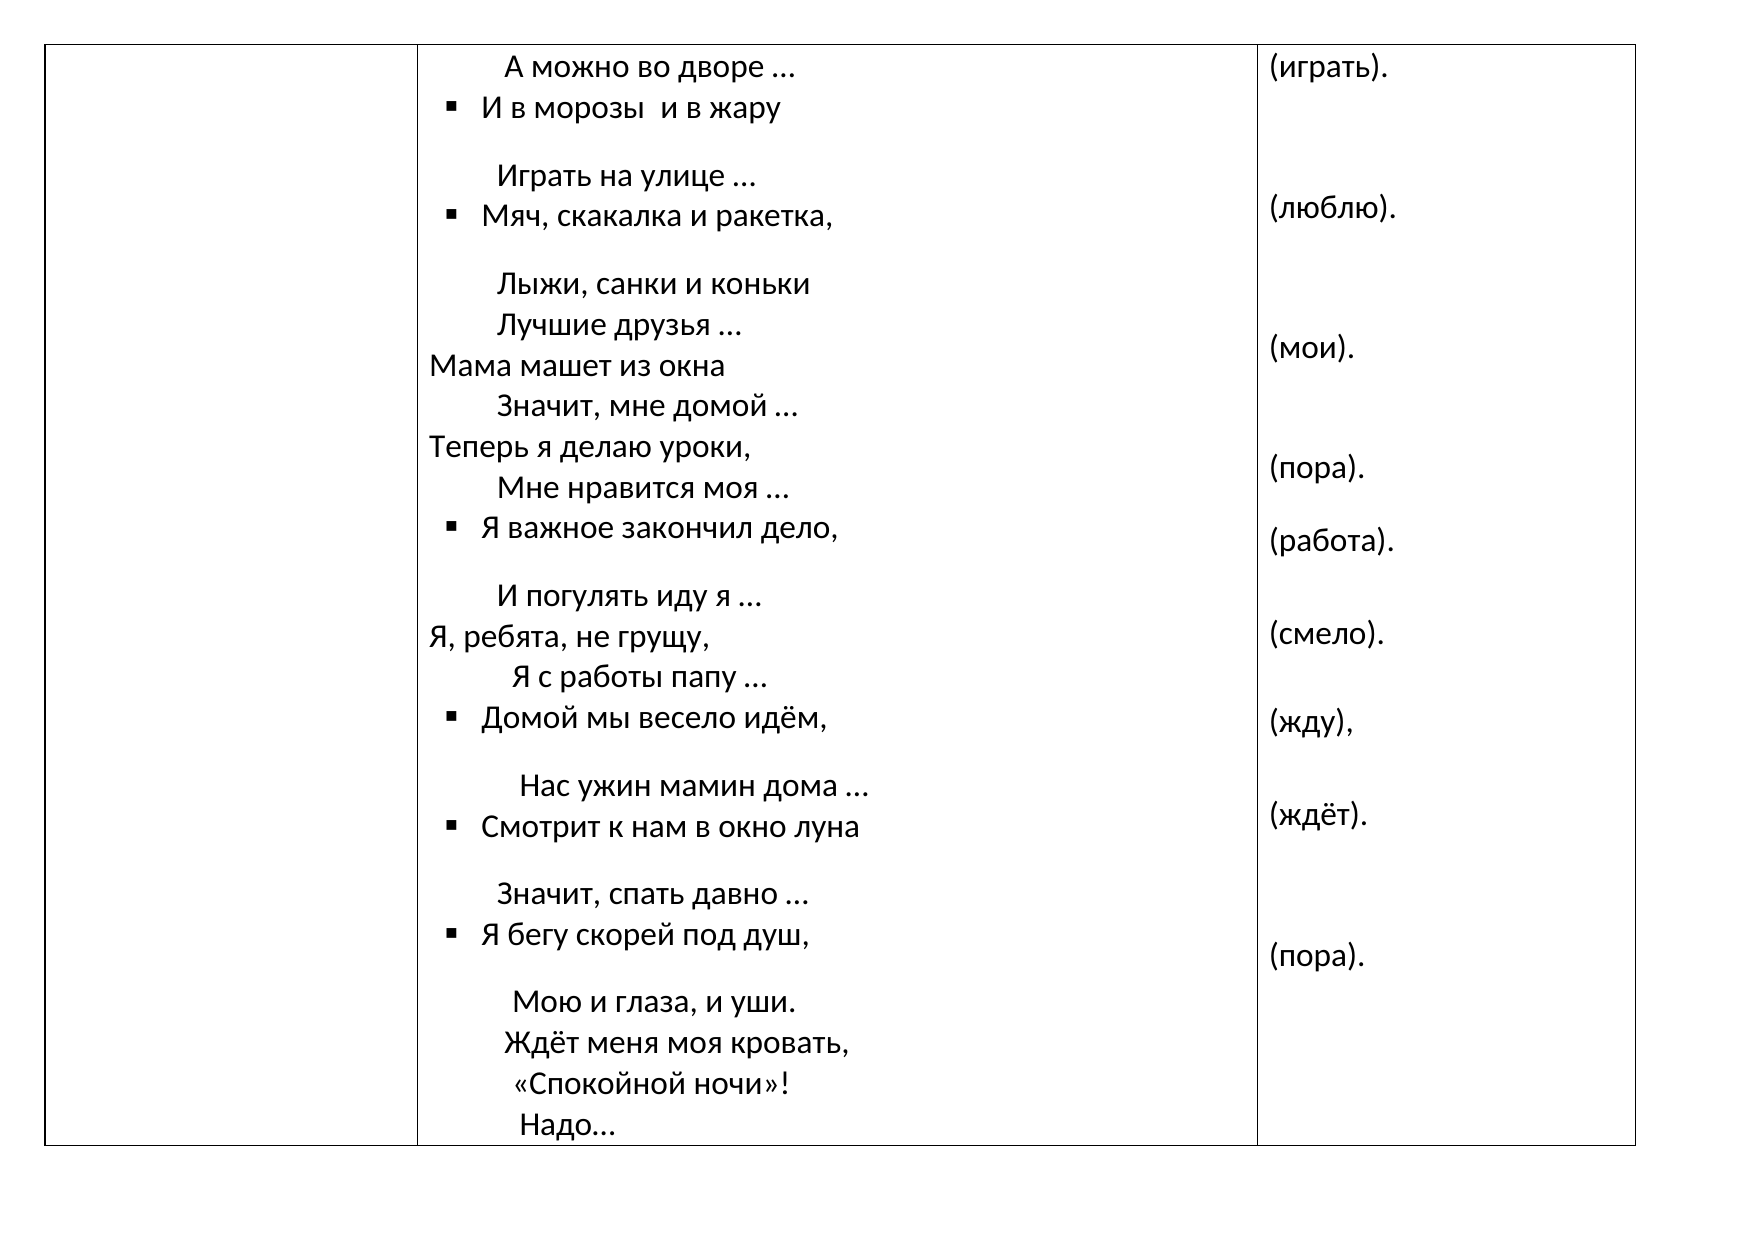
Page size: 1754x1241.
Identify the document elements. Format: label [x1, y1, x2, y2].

table_cell [46, 45, 417, 1145]
table_cell [418, 45, 1257, 1145]
table_cell [1258, 45, 1635, 1145]
